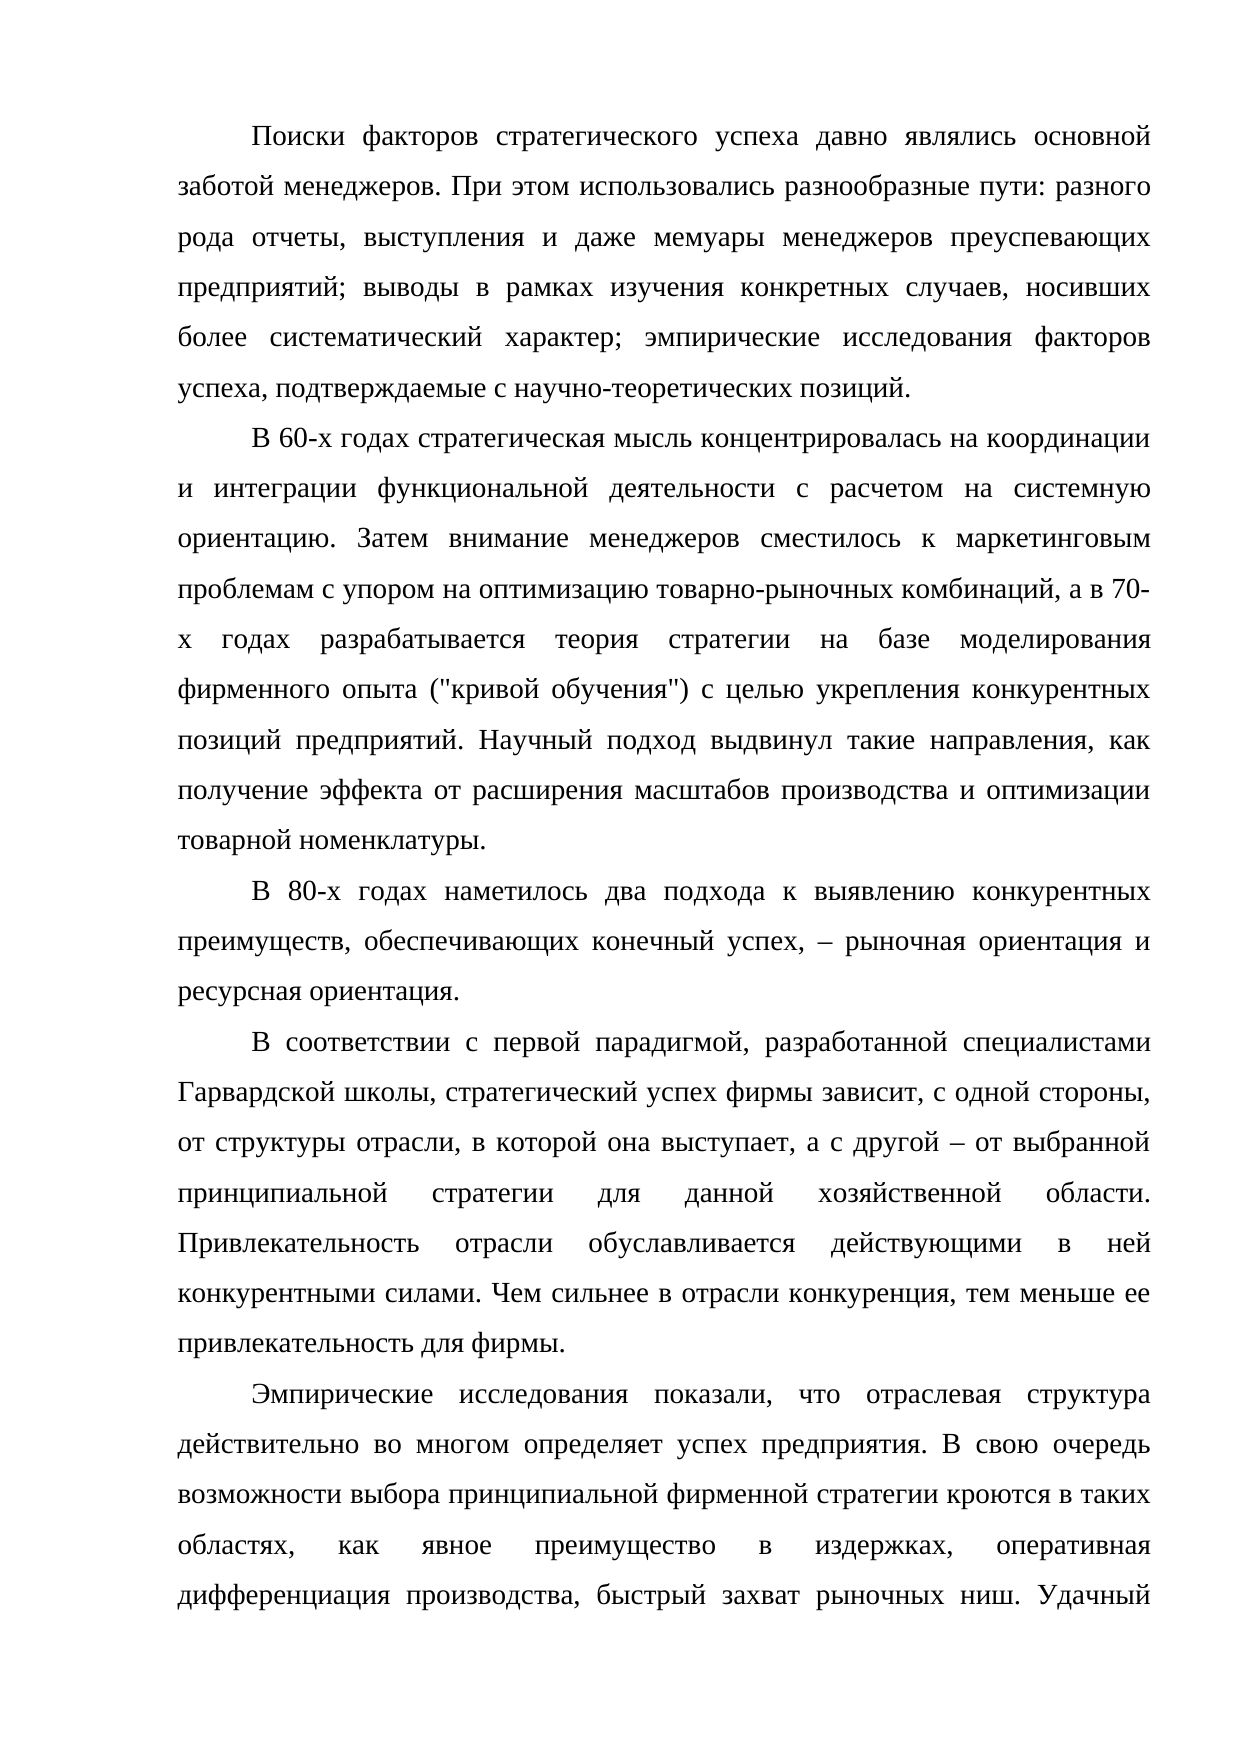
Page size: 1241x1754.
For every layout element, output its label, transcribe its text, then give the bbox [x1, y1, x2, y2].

text Поиски факторов стратегического успеха давно являлись основной заботой менеджеров. При этом использовались разнообразные пути: разного рода отчеты, выступления и даже мемуары менеджеров преуспевающих предприятий; выводы в рамках изучения конкретных случаев, носивших более систематический характер; эмпирические исследования факторов успеха, подтверждаемые с научно-теоретических позиций. [177, 118, 1152, 403]
text В соответствии с первой парадигмой, разработанной специалистами Гарвардской школы, стратегический успех фирмы зависит, с одной стороны, от структуры отрасли, в которой она выступает, а с другой – от выбранной принципиальной стратегии для данной хозяйственной области. Привлекательность отрасли обуславливается действующими в ней конкурентными силами. Чем сильнее в отрасли конкуренция, тем меньше ее привлекательность для фирмы. [177, 1024, 1152, 1359]
text В 60-х годах стратегическая мысль концентрировалась на координации и интеграции функциональной деятельности с расчетом на системную ориентацию. Затем внимание менеджеров сместилось к маркетинговым проблемам с упором на оптимизацию товарно-рыночных комбинаций, а в 70-х годах разрабатывается теория стратегии на базе моделирования фирменного опыта ("кривой обучения") с целью укрепления конкурентных позиций предприятий. Научный подход выдвинул такие направления, как получение эффекта от расширения масштабов производства и оптимизации товарной номенклатуры. [177, 420, 1152, 856]
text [177, 1376, 1152, 1611]
text В 80-х годах наметилось два подхода к выявлению конкурентных преимуществ, обеспечивающих конечный успех, – рыночная ориентация и ресурсная ориентация. [177, 873, 1152, 1007]
